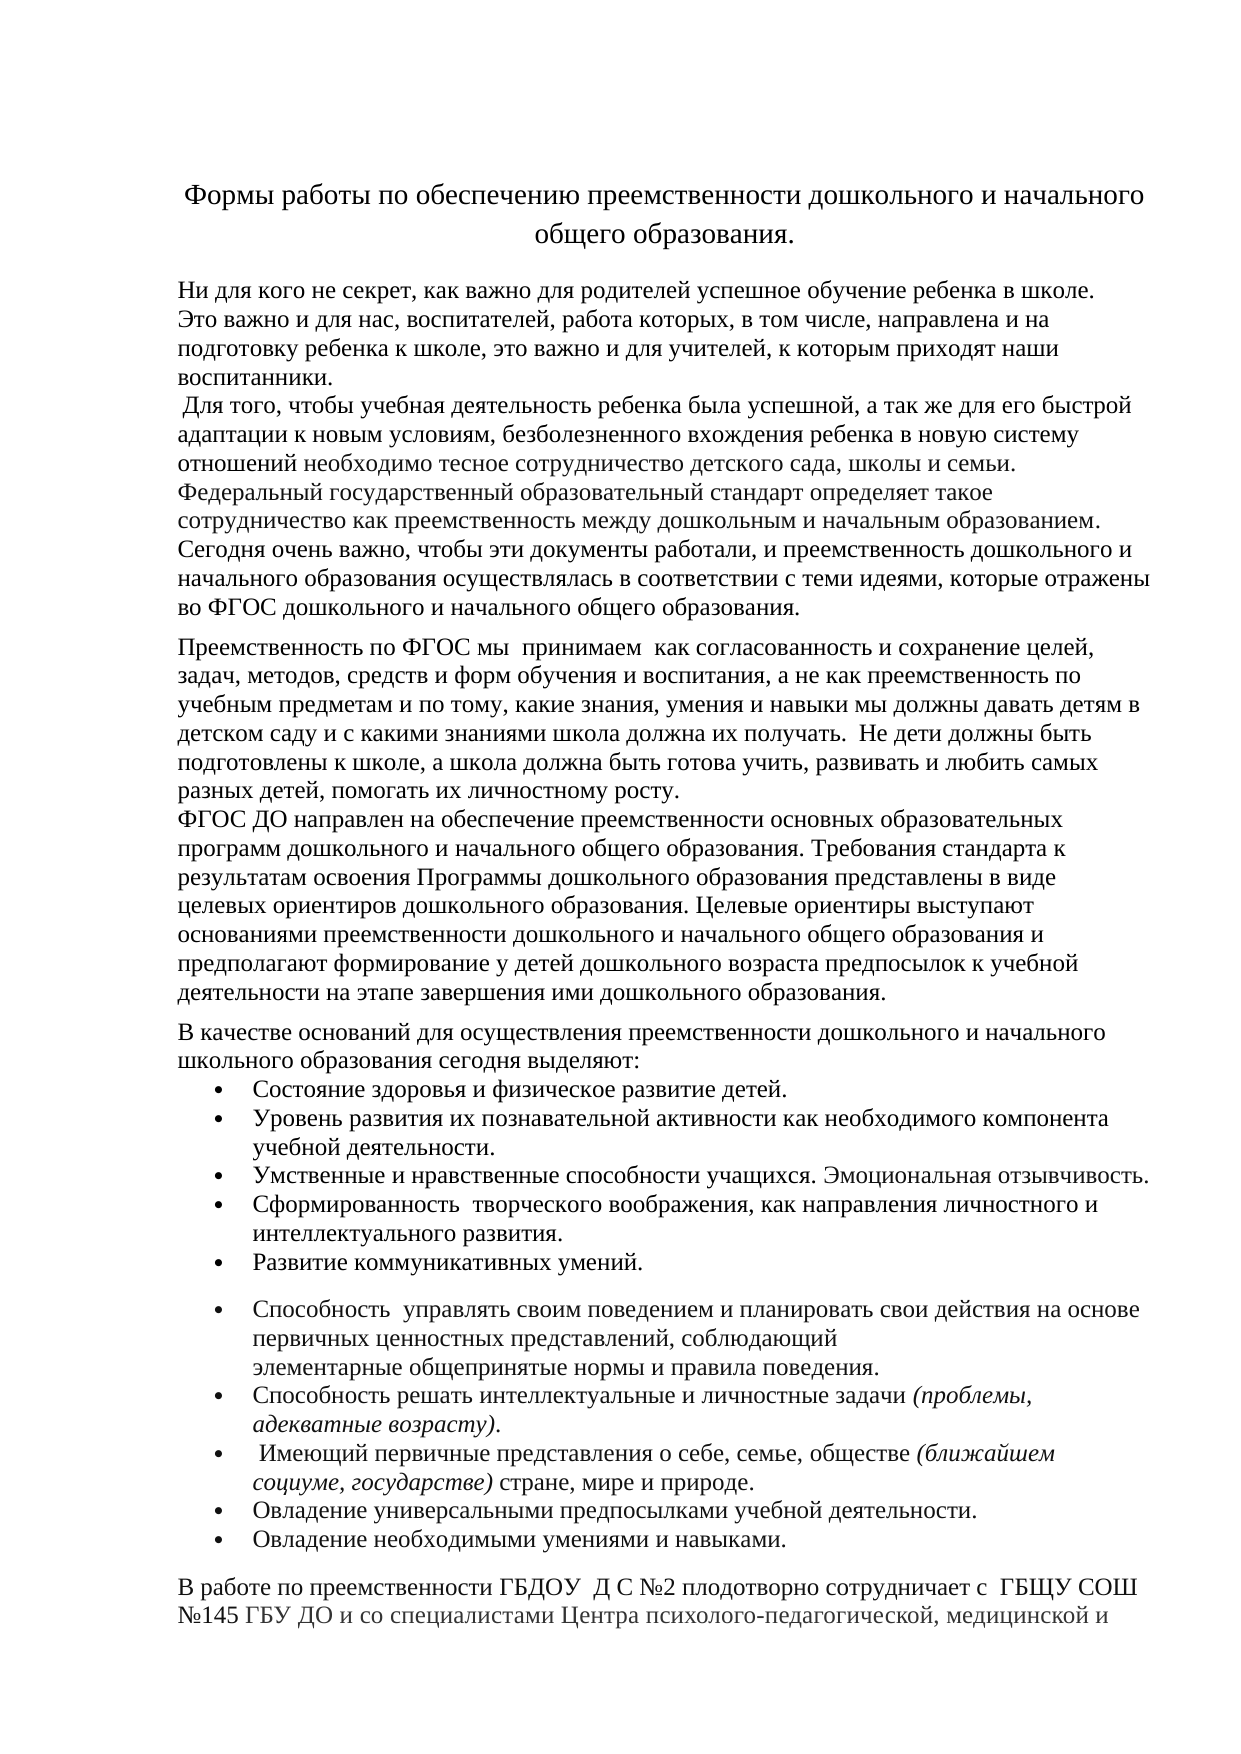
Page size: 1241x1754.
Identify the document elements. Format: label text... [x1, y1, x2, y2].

list Уровень развития их познавательной активности как необходимого компонента учебной деятельности. [215, 1103, 1152, 1160]
text Формы работы по обеспечению преемственности дошкольного и начального общего образования. [177, 177, 1152, 249]
text Ни для кого не секрет, как важно для родителей успешное обучение ребенка в школе. [177, 275, 1152, 304]
list Умственные и нравственные способности учащихся. Эмоциональная отзывчивость. [215, 1160, 1152, 1189]
text Преемственность по ФГОС мы принимаем как согласованность и сохранение целей, задач, методов, средств и форм обучения и воспитания, а не как преемственность по учебным предметам и по тому, какие знания, умения и навыки мы должны давать детям в детском саду и с какими знаниями школа должна их получать. Не дети должны быть подготовлены к школе, а школа должна быть готова учить, развивать и любить самых разных детей, помогать их личностному росту. [177, 632, 1152, 804]
list Овладение необходимыми умениями и навыками. [215, 1524, 1152, 1553]
text Для того, чтобы учебная деятельность ребенка была успешной, а так же для его быстрой адаптации к новым условиям, безболезненного вхождения ребенка в новую систему отношений необходимо тесное сотрудничество детского сада, школы и семьи. [177, 390, 1152, 477]
list Состояние здоровья и физическое развитие детей. [215, 1074, 1152, 1103]
list Способность решать интеллектуальные и личностные задачи (проблемы, адекватные возрасту). [215, 1380, 1152, 1438]
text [177, 1572, 1152, 1629]
text В качестве оснований для осуществления преемственности дошкольного и начального школьного образования сегодня выделяют: [177, 1017, 1152, 1074]
list Способность управлять своим поведением и планировать свои действия на основе первичных ценностных представлений, соблюдающий элементарные общепринятые нормы и правила поведения. [215, 1294, 1152, 1380]
text Федеральный государственный образовательный стандарт определяет такое сотрудничество как преемственность между дошкольным и начальным образованием. [177, 477, 1152, 534]
text Сегодня очень важно, чтобы эти документы работали, и преемственность дошкольного и начального образования осуществлялась в соответствии с теми идеями, которые отражены во ФГОС дошкольного и начального общего образования. [177, 534, 1152, 620]
list Сформированность творческого воображения, как направления личностного и интеллектуального развития. [215, 1189, 1152, 1247]
text ФГОС ДО направлен на обеспечение преемственности основных образовательных программ дошкольного и начального общего образования. Требования стандарта к результатам освоения Программы дошкольного образования представлены в виде целевых ориентиров дошкольного образования. Целевые ориентиры выступают основаниями преемственности дошкольного и начального общего образования и предполагают формирование у детей дошкольного возраста предпосылок к учебной деятельности на этапе завершения ими дошкольного образования. [177, 804, 1152, 1005]
text Это важно и для нас, воспитателей, работа которых, в том числе, направлена и на подготовку ребенка к школе, это важно и для учителей, к которым приходят наши воспитанники. [177, 304, 1152, 390]
list Овладение универсальными предпосылками учебной деятельности. [215, 1495, 1152, 1524]
list Имеющий первичные представления о себе, семье, обществе (ближайшем социуме, государстве) стране, мире и природе. [215, 1438, 1152, 1495]
list Развитие коммуникативных умений. [215, 1247, 1152, 1275]
